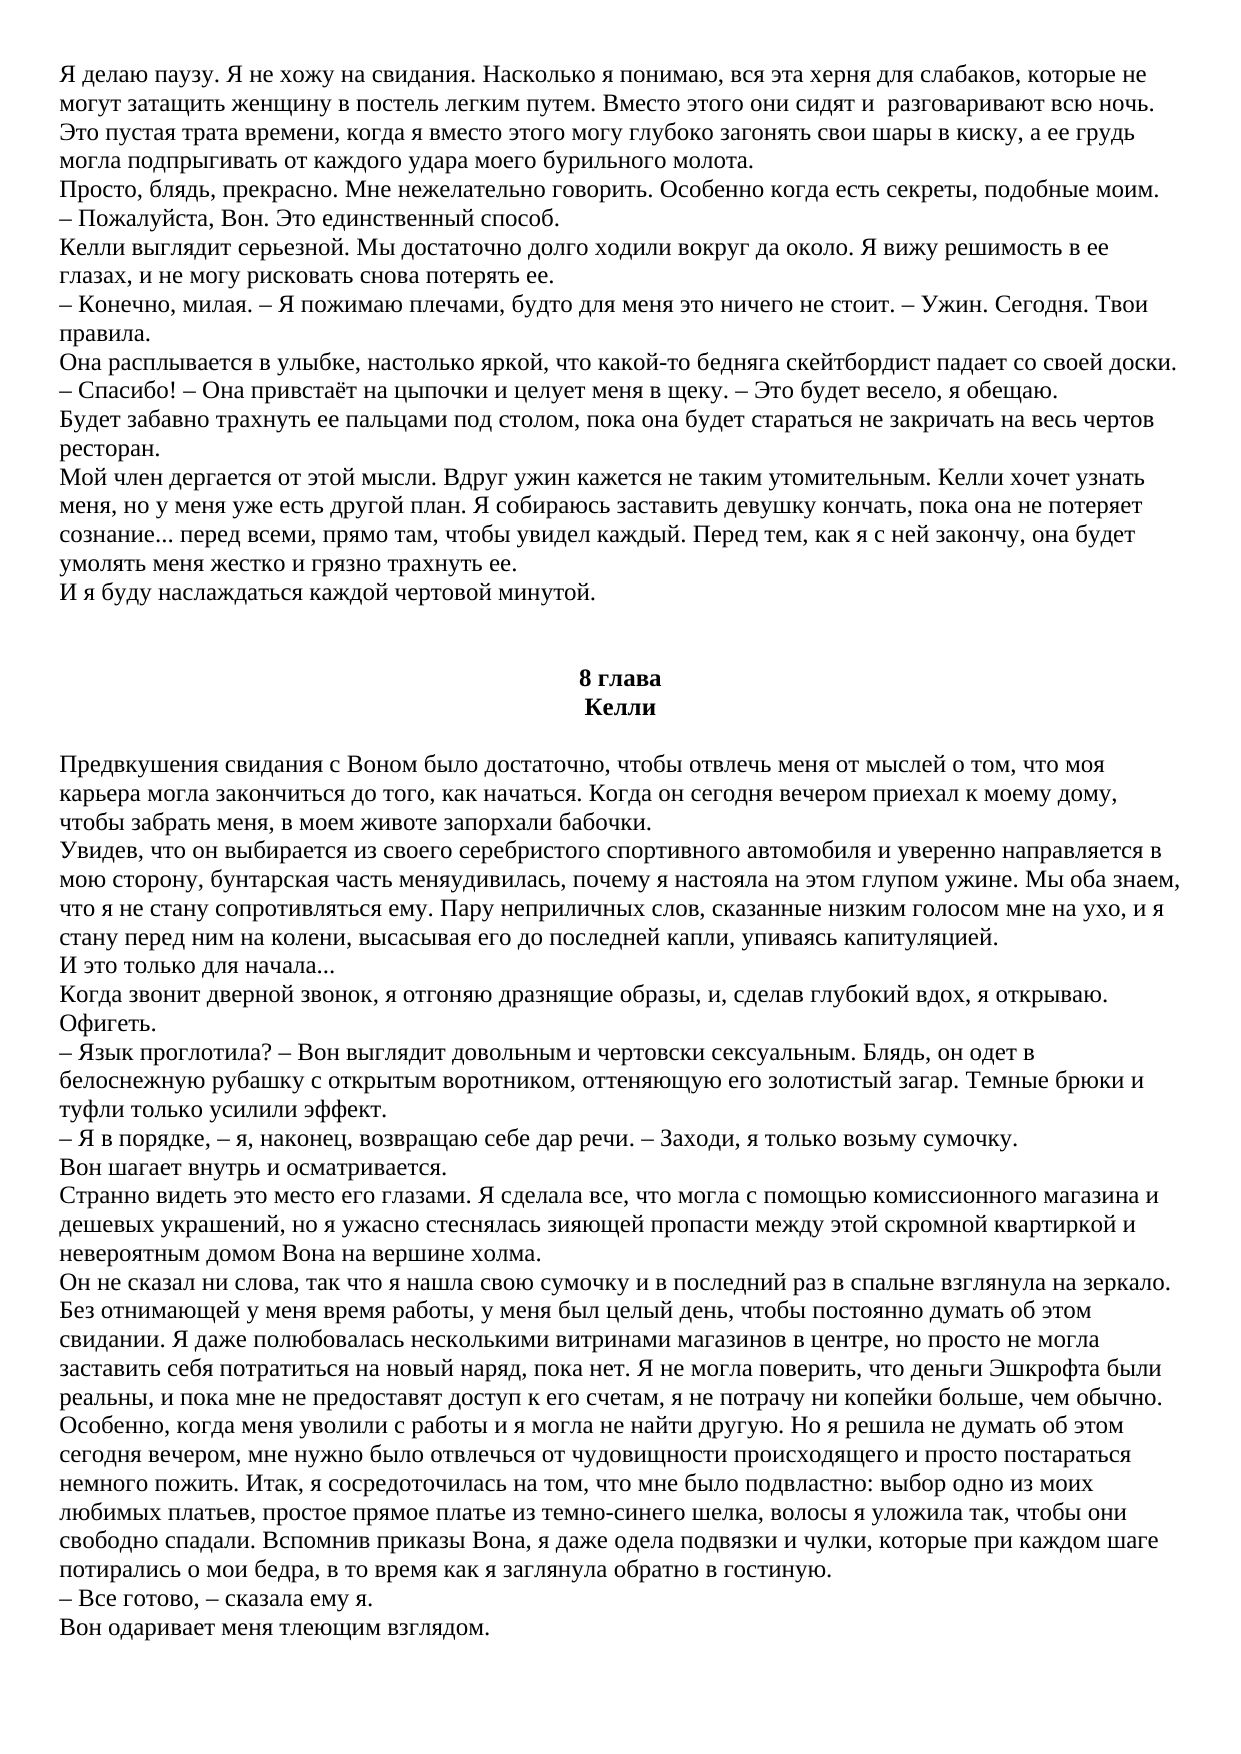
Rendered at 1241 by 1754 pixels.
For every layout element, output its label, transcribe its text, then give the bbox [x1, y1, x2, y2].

text И это только для начала... Когда звонит дверной звонок, я отгоняю дразнящие образы, и, сделав глубокий вдох, я открываю. Офигеть. – Язык проглотила? – Вон выглядит довольным и чертовски сексуальным. Блядь, он одет в белоснежную рубашку с открытым воротником, оттеняющую его золотистый загар. Темные брюки и туфли только усилили эффект. – Я в порядке, – я, наконец, возвращаю себе дар речи. – Заходи, я только возьму сумочку. Вон шагает внутрь и осматривается. [59, 950, 1181, 1180]
text Вон одаривает меня тлеющим взглядом. [59, 1612, 1181, 1640]
text Будет забавно трахнуть ее пальцами под столом, пока она будет стараться не закричать на весь чертов ресторан. Мой член дергается от этой мысли. Вдруг ужин кажется не таким утомительным. Келли хочет узнать меня, но у меня уже есть другой план. Я собираюсь заставить девушку кончать, пока она не потеряет сознание... перед всеми, прямо там, чтобы увидел каждый. Перед тем, как я с ней закончу, она будет умолять меня жестко и грязно трахнуть ее. И я буду наслаждаться каждой чертовой минутой. [59, 404, 1181, 605]
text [59, 59, 1181, 203]
text Келли [59, 692, 1181, 720]
text Странно видеть это место его глазами. Я сделала все, что могла с помощью комиссионного магазина и дешевых украшений, но я ужасно стеснялась зияющей пропасти между этой скромной квартиркой и невероятным домом Вона на вершине холма. Он не сказал ни слова, так что я нашла свою сумочку и в последний раз в спальне взглянула на зеркало. Без отнимающей у меня время работы, у меня был целый день, чтобы постоянно думать об этом свидании. Я даже полюбовалась несколькими витринами магазинов в центре, но просто не могла заставить себя потратиться на новый наряд, пока нет. Я не могла поверить, что деньги Эшкрофта были реальны, и пока мне не предоставят доступ к его счетам, я не потрачу ни копейки больше, чем обычно. [59, 1180, 1181, 1410]
text Предвкушения свидания с Воном было достаточно, чтобы отвлечь меня от мыслей о том, что моя карьера могла закончиться до того, как начаться. Когда он сегодня вечером приехал к моему дому, чтобы забрать меня, в моем животе запорхали бабочки. Увидев, что он выбирается из своего серебристого спортивного автомобиля и уверенно направляется в мою сторону, бунтарская часть меняудивилась, почему я настояла на этом глупом ужине. Мы оба знаем, что я не стану сопротивляться ему. Пару неприличных слов, сказанные низким голосом мне на ухо, и я стану перед ним на колени, высасывая его до последней капли, упиваясь капитуляцией. [59, 749, 1181, 950]
text Особенно, когда меня уволили с работы и я могла не найти другую. Но я решила не думать об этом сегодня вечером, мне нужно было отвлечься от чудовищности происходящего и просто постараться немного пожить. Итак, я сосредоточилась на том, что мне было подвластно: выбор одно из моих любимых платьев, простое прямое платье из темно-синего шелка, волосы я уложила так, чтобы они свободно спадали. Вспомнив приказы Вона, я даже одела подвязки и чулки, которые при каждом шаге потирались о мои бедра, в то время как я заглянула обратно в гостиную. – Все готово, – сказала ему я. [59, 1410, 1181, 1612]
text – Пожалуйста, Вон. Это единственный способ. Келли выглядит серьезной. Мы достаточно долго ходили вокруг да около. Я вижу решимость в ее глазах, и не могу рисковать снова потерять ее. – Конечно, милая. – Я пожимаю плечами, будто для меня это ничего не стоит. – Ужин. Сегодня. Твои правила. Она расплывается в улыбке, настолько яркой, что какой-то бедняга скейтбордист падает со своей доски. – Спасибо! – Она привстаёт на цыпочки и целует меня в щеку. – Это будет весело, я обещаю. [59, 203, 1181, 404]
text 8 глава [59, 663, 1181, 692]
